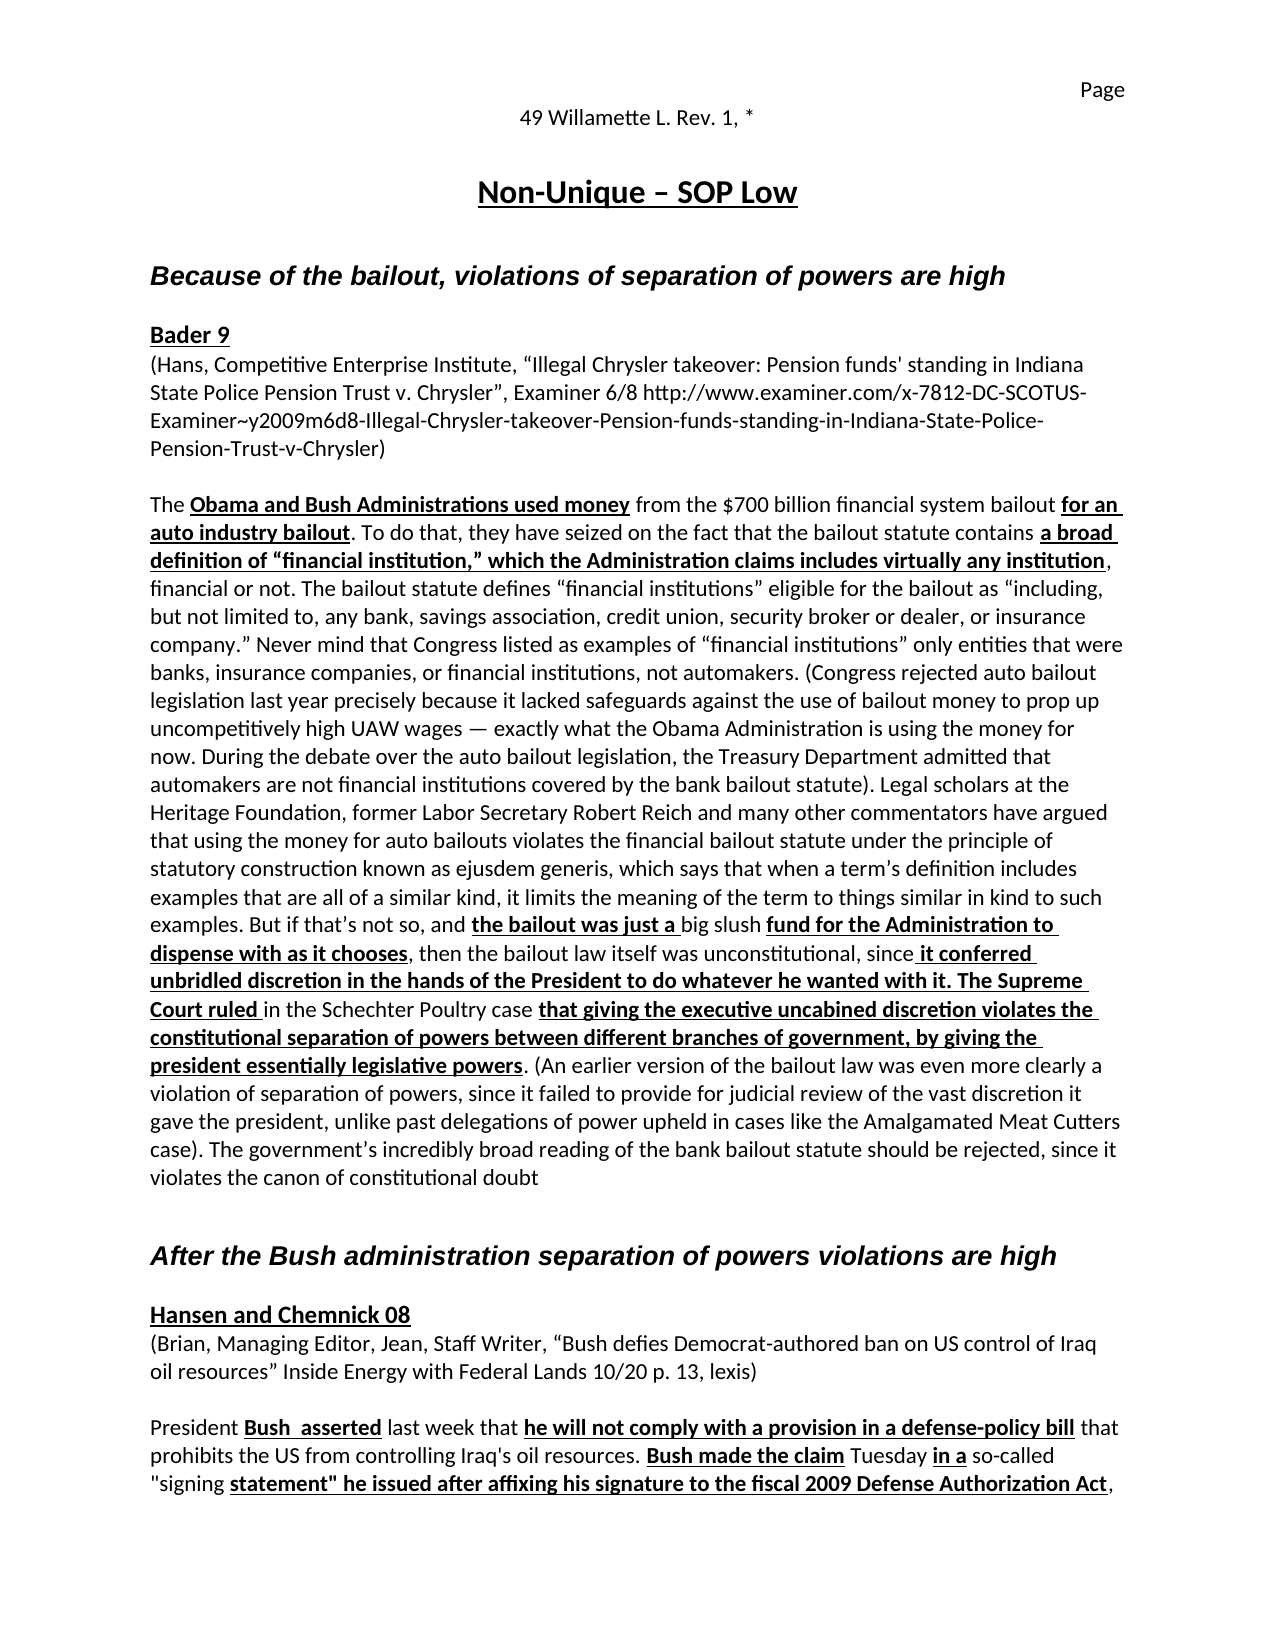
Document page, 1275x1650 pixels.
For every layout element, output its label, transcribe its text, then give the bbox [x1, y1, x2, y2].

text Non-Unique – SOP Low [150, 171, 1125, 212]
text The Obama and Bush Administrations used money from the $700 billion financial system bailout for an auto industry bailout. To do that, they have seized on the fact that the bailout statute contains a broad definition of “financial institution,” which the Administration claims includes virtually any institution, financial or not. The bailout statute defines “financial institutions” eligible for the bailout as “including, but not limited to, any bank, savings association, credit union, security broker or dealer, or insurance company.” Never mind that Congress listed as examples of “financial institutions” only entities that were banks, insurance companies, or financial institutions, not automakers. (Congress rejected auto bailout legislation last year precisely because it lacked safeguards against the use of bailout money to prop up uncompetitively high UAW wages — exactly what the Obama Administration is using the money for now. During the debate over the auto bailout legislation, the Treasury Department admitted that automakers are not financial institutions covered by the bank bailout statute). Legal scholars at the Heritage Foundation, former Labor Secretary Robert Reich and many other commentators have argued that using the money for auto bailouts violates the financial bailout statute under the principle of statutory construction known as ejusdem generis, which says that when a term’s definition includes examples that are all of a similar kind, it limits the meaning of the term to things similar in kind to such examples. But if that’s not so, and the bailout was just a big slush fund for the Administration to dispense with as it chooses, then the bailout law itself was unconstitutional, since it conferred unbridled discretion in the hands of the President to do whatever he wanted with it. The Supreme Court ruled in the Schechter Poultry case that giving the executive uncabined discretion violates the constitutional separation of powers between different branches of government, by giving the president essentially legislative powers. (An earlier version of the bailout law was even more clearly a violation of separation of powers, since it failed to provide for judicial review of the vast discretion it gave the president, unlike past delegations of power upheld in cases like the Amalgamated Meat Cutters case). The government’s incredibly broad reading of the bank bailout statute should be rejected, since it violates the canon of constitutional doubt [150, 490, 1125, 1191]
text (Brian, Managing Editor, Jean, Staff Writer, “Bush defies Democrat-authored ban on US control of Iraq oil resources” Inside Energy with Federal Lands 10/20 p. 13, lexis) [150, 1329, 1125, 1386]
text Bader 9 [150, 320, 1125, 350]
text Because of the bailout, violations of separation of powers are high [150, 260, 1125, 292]
text (Hans, Competitive Enterprise Institute, “Illegal Chrysler takeover: Pension funds' standing in Indiana State Police Pension Trust v. Chrysler”, Examiner 6/8 http://www.examiner.com/x-7812-DC-SCOTUS-Examiner~y2009m6d8-Illegal-Chrysler-takeover-Pension-funds-standing-in-Indiana-State-Police-Pension-Trust-v-Chrysler) [150, 350, 1125, 462]
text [150, 1413, 1125, 1498]
text Hansen and Chemnick 08 [150, 1299, 1125, 1329]
text After the Bush administration separation of powers violations are high [150, 1240, 1125, 1271]
